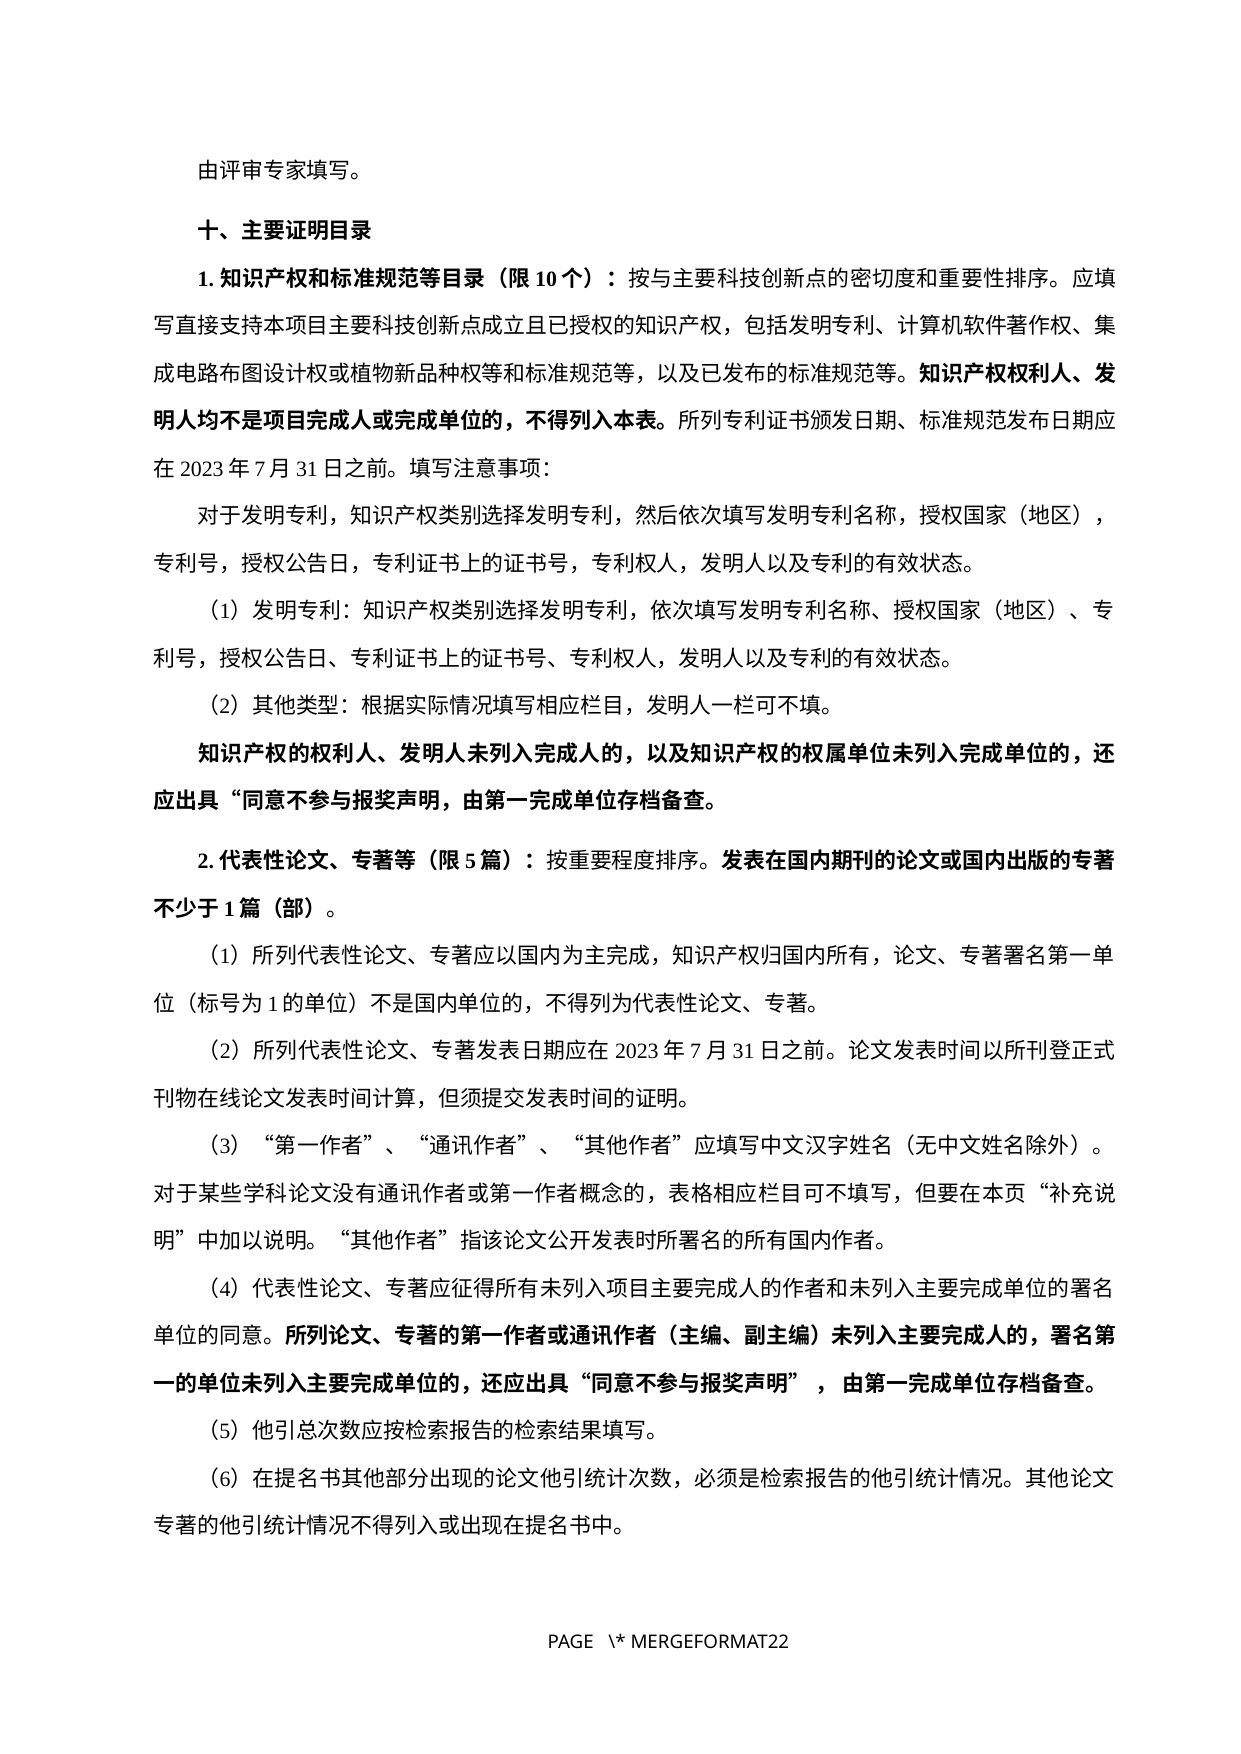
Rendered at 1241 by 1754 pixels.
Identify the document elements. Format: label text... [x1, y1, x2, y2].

text 十、主要证明目录 [153, 213, 1116, 245]
text （4）代表性论文、专著应征得所有未列入项目主要完成人的作者和未列入主要完成单位的署名单位的同意。所列论文、专著的第一作者或通讯作者（主编、副主编）未列入主要完成人的，署名第一的单位未列入主要完成单位的，还应出具“同意不参与报奖声明” ， 由第一完成单位存档备查。 [153, 1271, 1116, 1398]
text （1）所列代表性论文、专著应以国内为主完成，知识产权归国内所有，论文、专著署名第一单位（标号为1的单位）不是国内单位的，不得列为代表性论文、专著。 [153, 938, 1116, 1018]
text （2）所列代表性论文、专著发表日期应在2023年7月31日之前。论文发表时间以所刊登正式刊物在线论文发表时间计算，但须提交发表时间的证明。 [153, 1033, 1116, 1113]
text （6）在提名书其他部分出现的论文他引统计次数，必须是检索报告的他引统计情况。其他论文专著的他引统计情况不得列入或出现在提名书中。 [153, 1461, 1116, 1540]
text 2. 代表性论文、专著等（限5篇）：按重要程度排序。发表在国内期刊的论文或国内出版的专著不少于1篇（部）。 [153, 843, 1116, 923]
text （2）其他类型：根据实际情况填写相应栏目，发明人一栏可不填。 [153, 688, 1116, 720]
text 对于发明专利，知识产权类别选择发明专利，然后依次填写发明专利名称，授权国家（地区），专利号，授权公告日，专利证书上的证书号，专利权人，发明人以及专利的有效状态。 [153, 498, 1116, 578]
text 由评审专家填写。 [153, 153, 1116, 185]
text 1. 知识产权和标准规范等目录（限10个）：按与主要科技创新点的密切度和重要性排序。应填写直接支持本项目主要科技创新点成立且已授权的知识产权，包括发明专利、计算机软件著作权、集成电路布图设计权或植物新品种权等和标准规范等，以及已发布的标准规范等。知识产权权利人、发明人均不是项目完成人或完成单位的，不得列入本表。所列专利证书颁发日期、标准规范发布日期应在2023年7月31日之前。填写注意事项： [153, 261, 1116, 483]
text 知识产权的权利人、发明人未列入完成人的，以及知识产权的权属单位未列入完成单位的，还应出具“同意不参与报奖声明，由第一完成单位存档备查。 [153, 736, 1116, 815]
text （1）发明专利：知识产权类别选择发明专利，依次填写发明专利名称、授权国家（地区）、专利号，授权公告日、专利证书上的证书号、专利权人，发明人以及专利的有效状态。 [153, 593, 1116, 673]
text （5）他引总次数应按检索报告的检索结果填写。 [153, 1413, 1116, 1445]
text （3）“第一作者”、“通讯作者”、“其他作者”应填写中文汉字姓名（无中文姓名除外）。对于某些学科论文没有通讯作者或第一作者概念的，表格相应栏目可不填写，但要在本页“补充说明”中加以说明。“其他作者”指该论文公开发表时所署名的所有国内作者。 [153, 1128, 1116, 1255]
